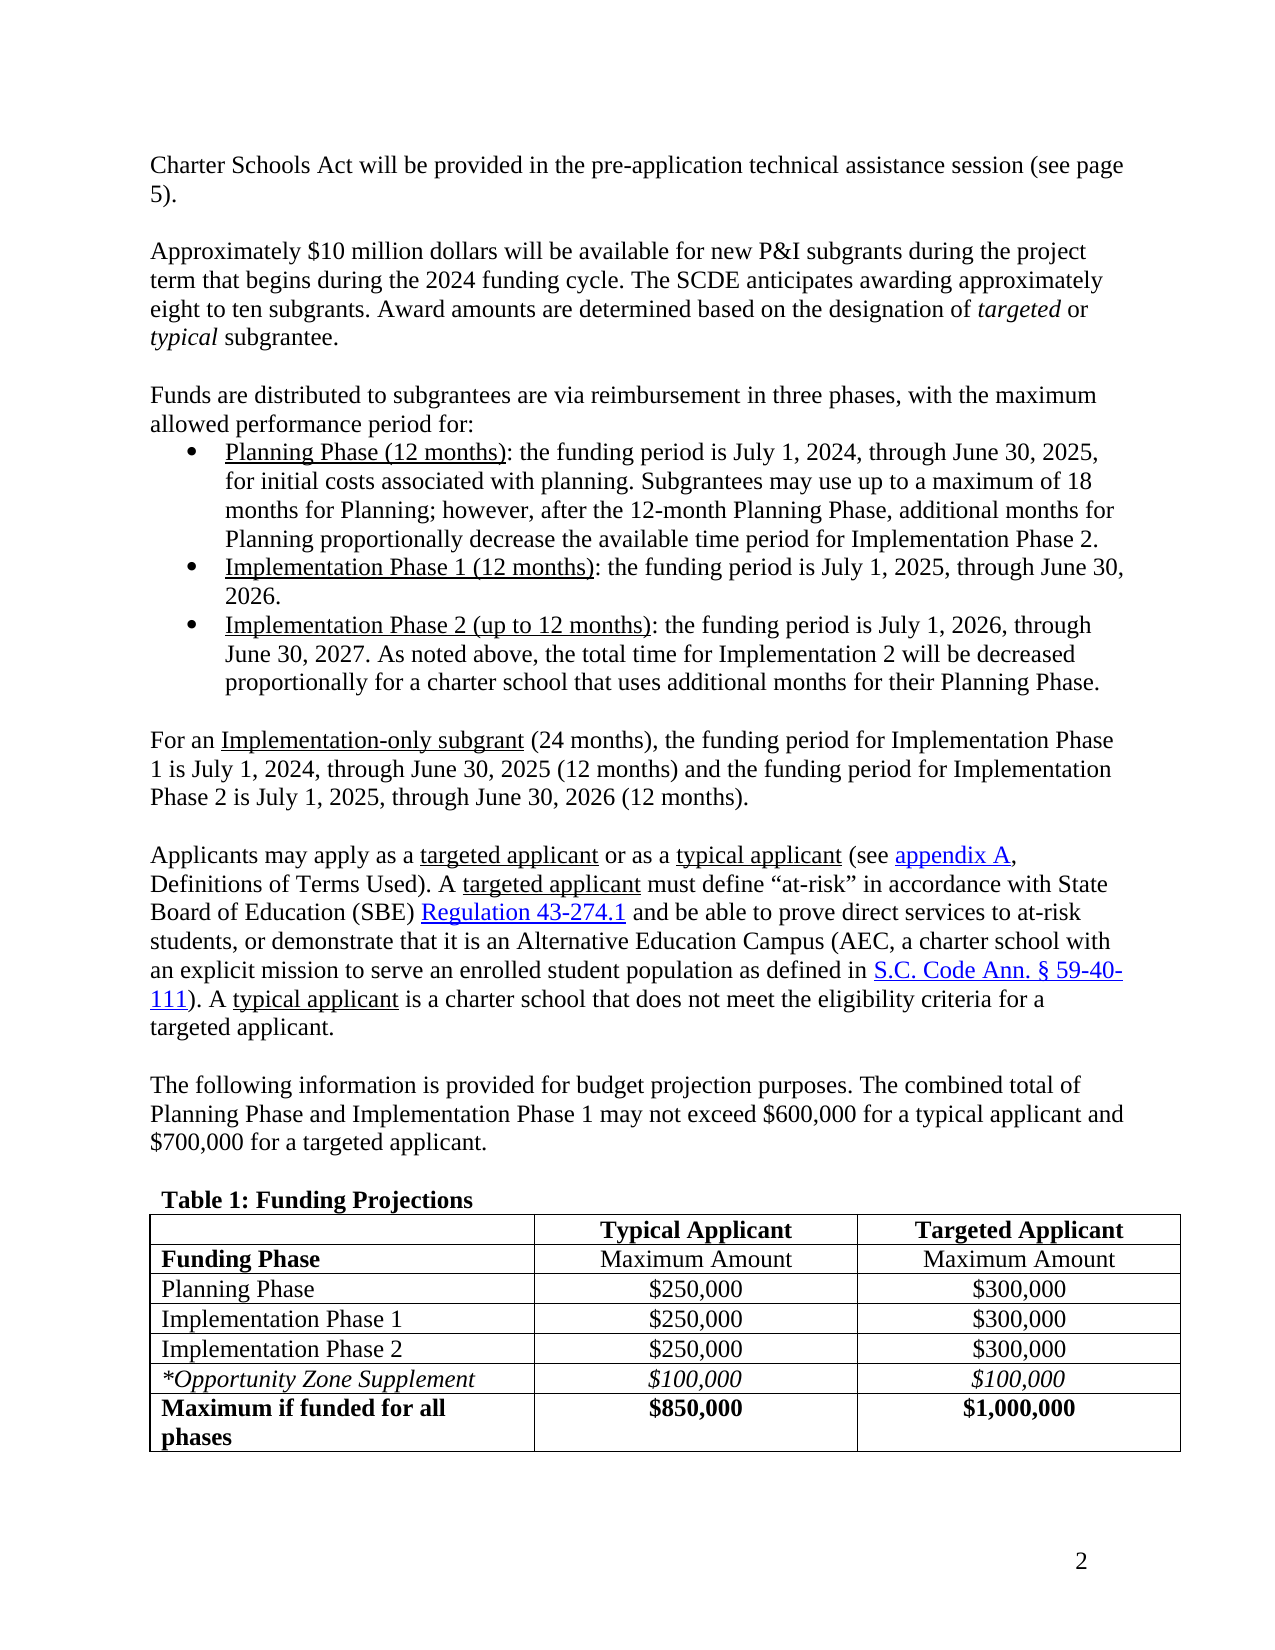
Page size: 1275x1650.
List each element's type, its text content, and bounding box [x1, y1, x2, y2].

table_cell Funding Phase [151, 1245, 534, 1273]
table_cell Maximum Amount [535, 1245, 857, 1273]
table_cell Targeted Applicant [858, 1215, 1180, 1243]
table_cell $300,000 [858, 1274, 1180, 1303]
text Approximately $10 million dollars will be available for new P&I subgrants during the project term that begins during the 2024 funding cycle. The SCDE anticipates awarding approximately eight to ten subgrants. Award amounts are determined based on the designation of targeted or typical subgrantee. [150, 236, 1125, 351]
table_cell Maximum Amount [858, 1245, 1180, 1273]
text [150, 150, 1125, 207]
text The following information is provided for budget projection purposes. The combined total of Planning Phase and Implementation Phase 1 may not exceed $600,000 for a typical applicant and $700,000 for a targeted applicant. [150, 1070, 1125, 1156]
table_cell *Opportunity Zone Supplement [151, 1364, 534, 1392]
text Applicants may apply as a targeted applicant or as a typical applicant (see appendix A, Definitions of Terms Used). A targeted applicant must define “at-risk” in accordance with State Board of Education (SBE) Regulation 43-274.1 and be able to prove direct services to at-risk students, or demonstrate that it is an Alternative Education Campus (AEC, a charter school with an explicit mission to serve an enrolled student population as defined in S.C. Code Ann. § 59-40-111). A typical applicant is a charter school that does not meet the eligibility criteria for a targeted applicant. [150, 840, 1125, 1041]
table_cell Implementation Phase 2 [151, 1334, 534, 1363]
table_cell $1,000,000 [858, 1394, 1180, 1451]
list Planning Phase (12 months): the funding period is July 1, 2024, through June 30, 2025, for initial costs associated with planning. Subgrantees may use up to a maximum of 18 months for Planning; however, after the 12-month Planning Phase, additional months for Planning proportionally decrease the available time period for Implementation Phase 2. [187, 437, 1125, 552]
table_cell $300,000 [858, 1334, 1180, 1363]
table_cell $250,000 [535, 1304, 857, 1333]
table_cell [151, 1215, 534, 1243]
list Implementation Phase 1 (12 months): the funding period is July 1, 2025, through June 30, 2026. [187, 552, 1125, 610]
text For an Implementation-only subgrant (24 months), the funding period for Implementation Phase 1 is July 1, 2024, through June 30, 2025 (12 months) and the funding period for Implementation Phase 2 is July 1, 2025, through June 30, 2026 (12 months). [150, 725, 1125, 811]
table_cell $250,000 [535, 1274, 857, 1303]
table_cell $100,000 [535, 1364, 857, 1392]
table_cell $850,000 [535, 1394, 857, 1451]
table_cell Implementation Phase 1 [151, 1304, 534, 1333]
table_cell $100,000 [858, 1364, 1180, 1392]
table_cell $300,000 [858, 1304, 1180, 1333]
table_cell $250,000 [535, 1334, 857, 1363]
text Funds are distributed to subgrantees are via reimbursement in three phases, with the maximum allowed performance period for: [150, 380, 1125, 437]
table_cell Maximum if funded for all phases [151, 1394, 534, 1451]
list Implementation Phase 2 (up to 12 months): the funding period is July 1, 2026, through June 30, 2027. As noted above, the total time for Implementation 2 will be decreased proportionally for a charter school that uses additional months for their Planning Phase. [187, 610, 1125, 696]
table_cell Typical Applicant [535, 1215, 857, 1243]
table_header Table 1: Funding Projections [150, 1185, 1181, 1214]
table_cell Planning Phase [151, 1274, 534, 1303]
